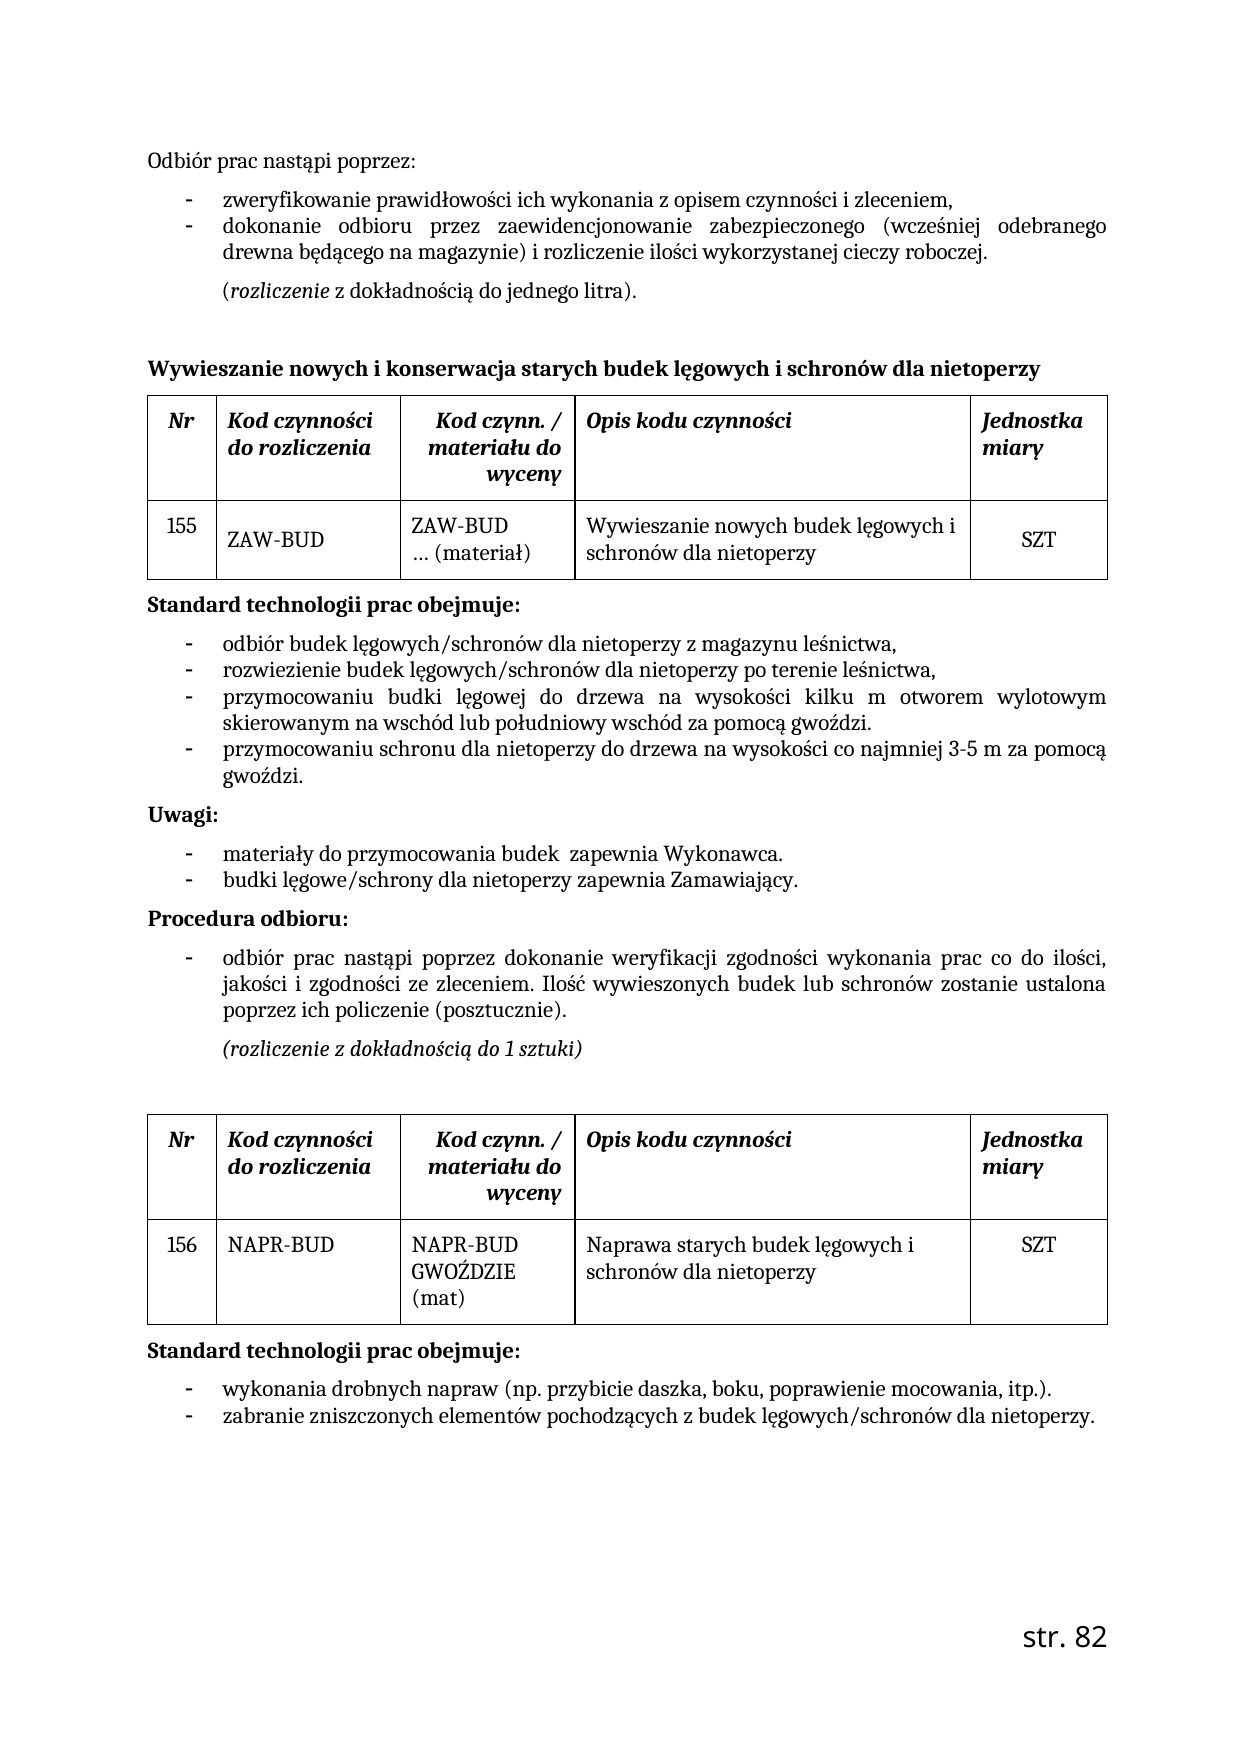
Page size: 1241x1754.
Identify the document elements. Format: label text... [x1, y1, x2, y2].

list dokonanie odbioru przez zaewidencjonowanie zabezpieczonego (wcześniej odebranego drewna będącego na magazynie) i rozliczenie ilości wykorzystanej cieczy roboczej. [185, 213, 1107, 266]
text Standard technologii prac obejmuje: [148, 592, 1107, 618]
list materiały do przymocowania budek zapewnia Wykonawca. [185, 840, 1107, 867]
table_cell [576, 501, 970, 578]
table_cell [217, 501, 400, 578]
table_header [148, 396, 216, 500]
text Standard technologii prac obejmuje: [148, 1337, 1107, 1364]
text (rozliczenie z dokładnością do jednego litra). [148, 278, 1107, 304]
list zabranie zniszczonych elementów pochodzących z budek lęgowych/schronów dla nietoperzy. [185, 1403, 1107, 1429]
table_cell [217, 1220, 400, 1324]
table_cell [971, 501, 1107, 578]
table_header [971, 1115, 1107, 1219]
text Procedura odbioru: [148, 906, 1107, 932]
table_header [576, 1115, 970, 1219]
text Odbiór prac nastąpi poprzez: [148, 148, 1107, 174]
list rozwiezienie budek lęgowych/schronów dla nietoperzy po terenie leśnictwa, [185, 657, 1107, 683]
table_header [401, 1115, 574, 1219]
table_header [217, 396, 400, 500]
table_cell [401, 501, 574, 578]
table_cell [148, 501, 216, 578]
list przymocowaniu budki lęgowej do drzewa na wysokości kilku m otworem wylotowym skierowanym na wschód lub południowy wschód za pomocą gwoździ. [185, 683, 1107, 736]
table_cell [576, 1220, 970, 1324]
list budki lęgowe/schrony dla nietoperzy zapewnia Zamawiający. [185, 867, 1107, 893]
text (rozliczenie z dokładnością do 1 sztuki) [148, 1036, 1107, 1062]
text Uwagi: [148, 801, 1107, 828]
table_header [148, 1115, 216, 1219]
list odbiór prac nastąpi poprzez dokonanie weryfikacji zgodności wykonania prac co do ilości, jakości i zgodności ze zleceniem. Ilość wywieszonych budek lub schronów zostanie ustalona poprzez ich policzenie (posztucznie). [185, 944, 1107, 1023]
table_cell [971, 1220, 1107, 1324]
list przymocowaniu schronu dla nietoperzy do drzewa na wysokości co najmniej 3-5 m za pomocą gwoździ. [185, 736, 1107, 789]
list zweryfikowanie prawidłowości ich wykonania z opisem czynności i zleceniem, [185, 186, 1107, 213]
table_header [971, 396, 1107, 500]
list wykonania drobnych napraw (np. przybicie daszka, boku, poprawienie mocowania, itp.). [185, 1376, 1107, 1403]
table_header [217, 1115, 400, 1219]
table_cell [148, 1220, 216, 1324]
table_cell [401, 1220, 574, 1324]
text Wywieszanie nowych i konserwacja starych budek lęgowych i schronów dla nietoperzy [148, 356, 1107, 382]
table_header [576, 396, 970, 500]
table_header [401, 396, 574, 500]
list odbiór budek lęgowych/schronów dla nietoperzy z magazynu leśnictwa, [185, 631, 1107, 657]
